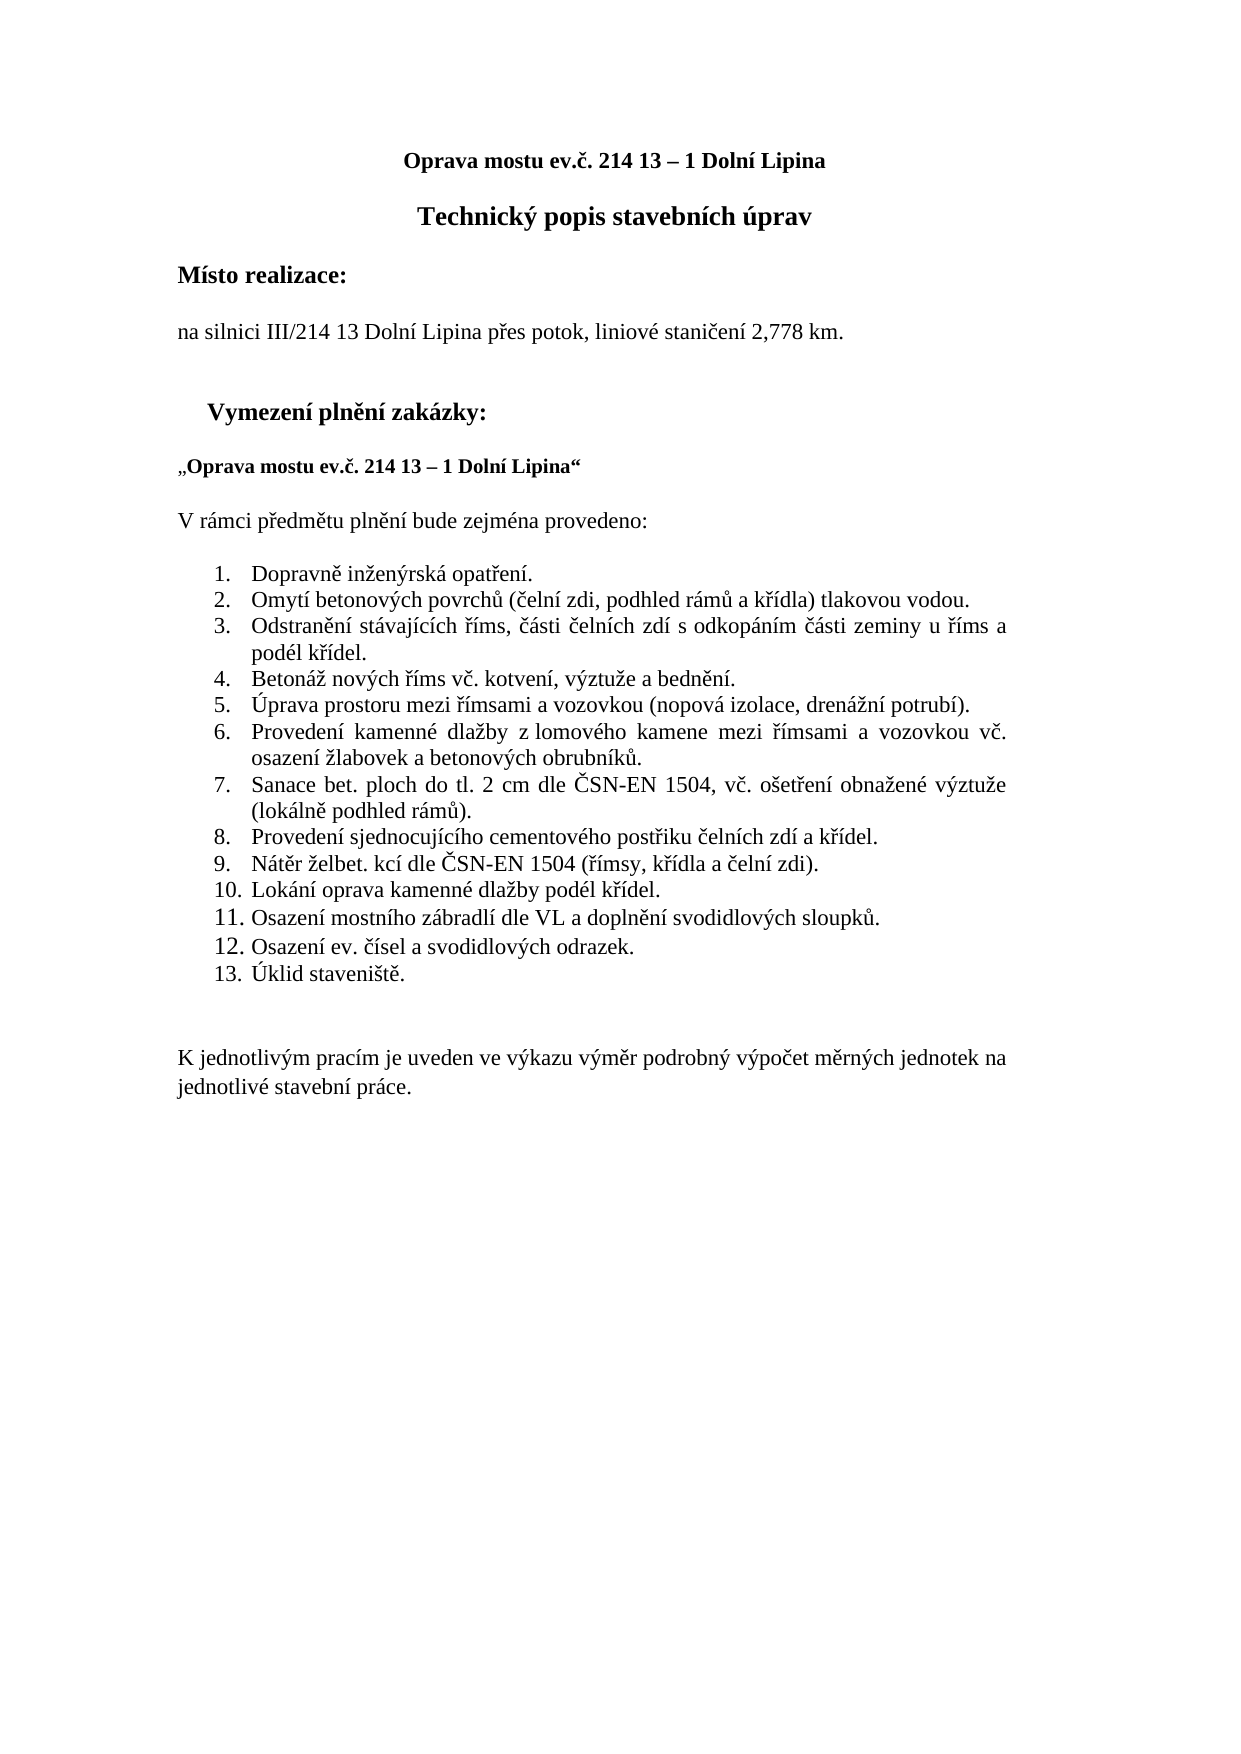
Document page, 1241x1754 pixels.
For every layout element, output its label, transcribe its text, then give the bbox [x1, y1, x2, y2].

list Provedení kamenné dlažby z lomového kamene mezi římsami a vozovkou vč. osazení žlabovek a betonových obrubníků. [214, 718, 1007, 771]
list Osazení ev. čísel a svodidlových odrazek. [214, 931, 1007, 960]
text Oprava mostu ev.č. 214 13 – 1 Dolní Lipina [222, 148, 1007, 174]
list Dopravně inženýrská opatření. [214, 560, 1007, 586]
list Lokání oprava kamenné dlažby podél křídel. [214, 876, 1007, 902]
text „Oprava mostu ev.č. 214 13 – 1 Dolní Lipina“ [177, 454, 1007, 478]
list Úprava prostoru mezi římsami a vozovkou (nopová izolace, drenážní potrubí). [214, 692, 1007, 718]
text Technický popis stavebních úprav [222, 200, 1007, 231]
list Osazení mostního zábradlí dle VL a doplnění svodidlových sloupků. [214, 902, 1007, 931]
list Úklid staveniště. [214, 960, 1007, 986]
list Betonáž nových říms vč. kotvení, výztuže a bednění. [214, 665, 1007, 692]
text na silnici III/214 13 Dolní Lipina přes potok, liniové staničení 2,778 km. [177, 318, 1007, 344]
list Sanace bet. ploch do tl. 2 cm dle ČSN-EN 1504, vč. ošetření obnažené výztuže (lokálně podhled rámů). [214, 771, 1007, 823]
list Provedení sjednocujícího cementového postřiku čelních zdí a křídel. [214, 823, 1007, 850]
list Odstranění stávajících říms, části čelních zdí s odkopáním části zeminy u říms a podél křídel. [214, 612, 1007, 665]
list Nátěr želbet. kcí dle ČSN-EN 1504 (římsy, křídla a čelní zdi). [214, 850, 1007, 876]
text Vymezení plnění zakázky: [207, 397, 1007, 426]
text V rámci předmětu plnění bude zejména provedeno: [177, 507, 1007, 533]
list Omytí betonových povrchů (čelní zdi, podhled rámů a křídla) tlakovou vodou. [214, 586, 1007, 612]
text Místo realizace: [177, 260, 1007, 289]
text K jednotlivým pracím je uveden ve výkazu výměr podrobný výpočet měrných jednotek na jednotlivé stavební práce. [177, 1043, 1007, 1100]
